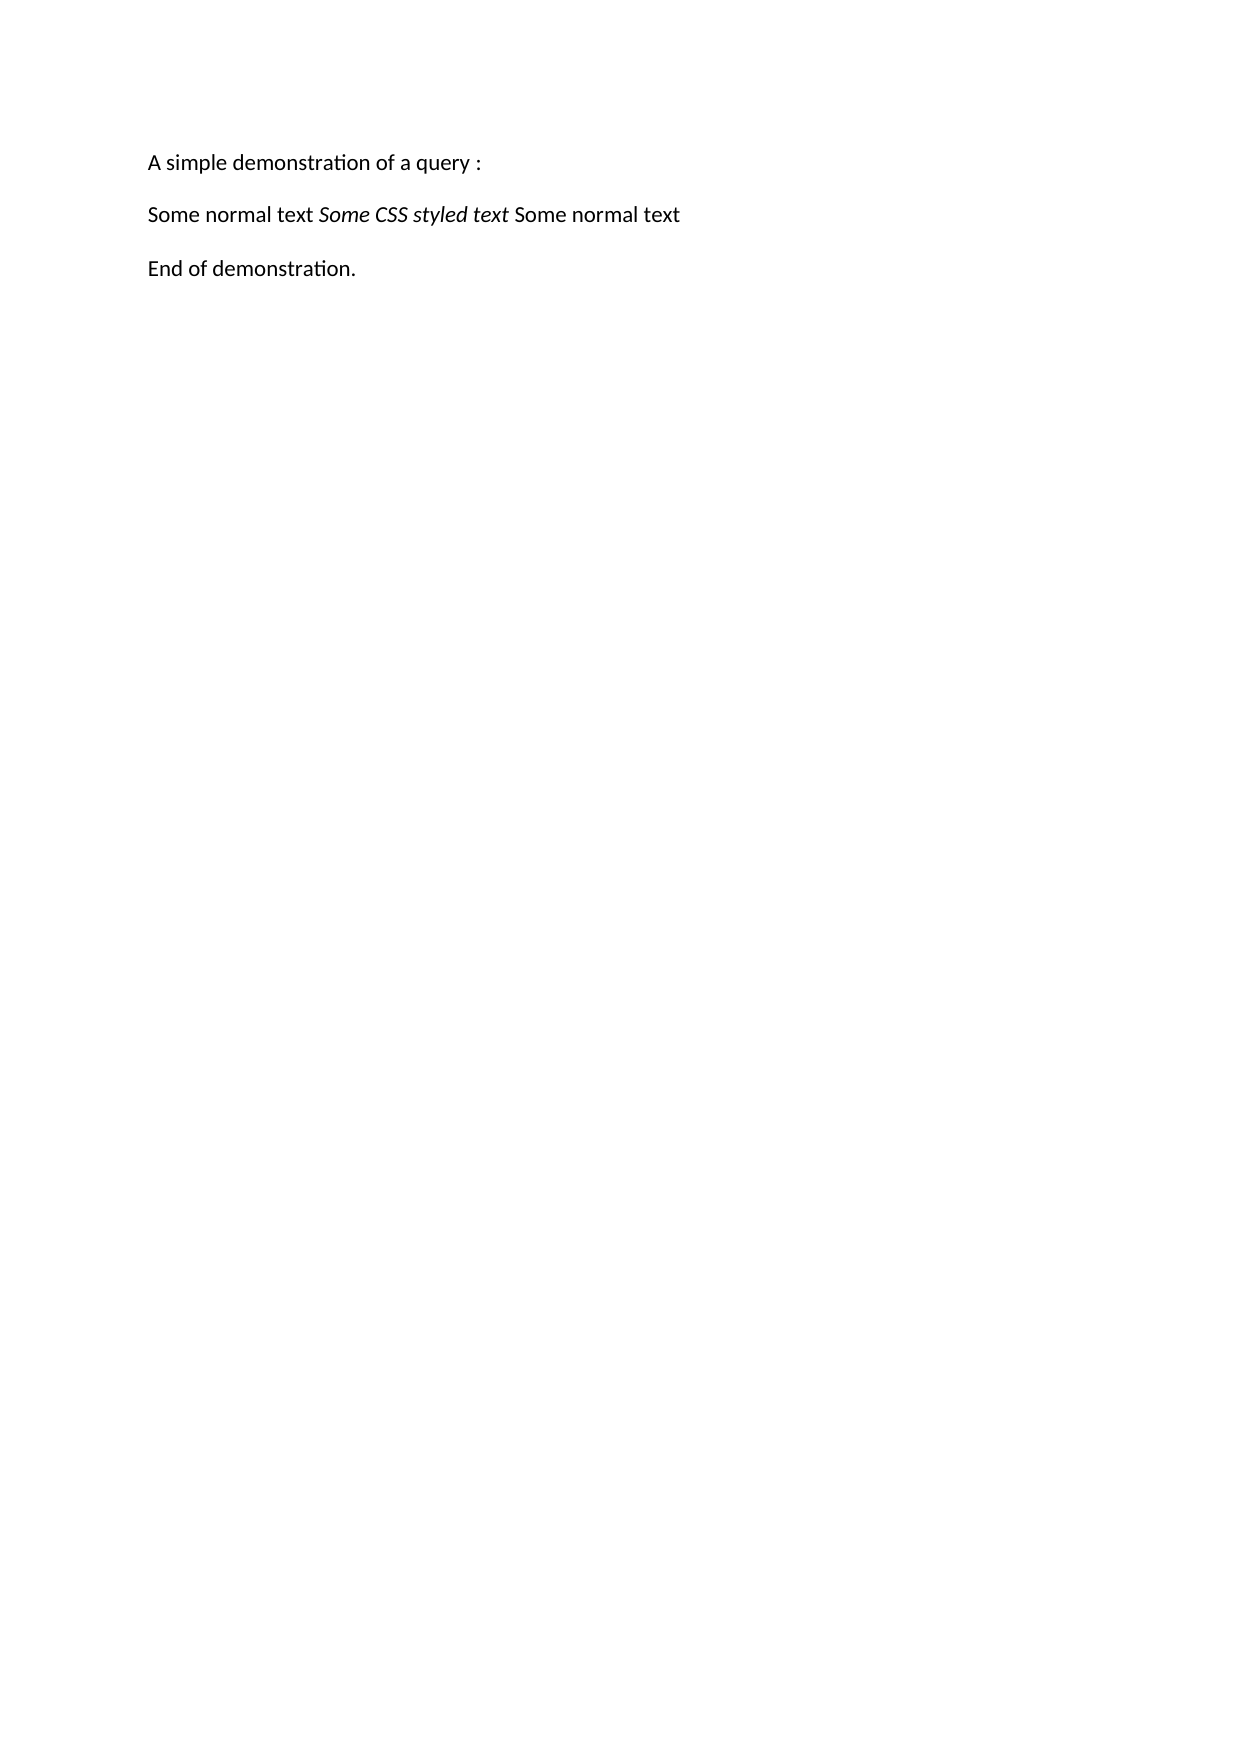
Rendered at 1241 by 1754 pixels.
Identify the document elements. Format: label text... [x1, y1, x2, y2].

text Some normal text Some CSS styled text Some normal text [148, 201, 1093, 229]
text End of demonstration. [148, 254, 1093, 282]
text A simple demonstration of a query : [148, 148, 1093, 176]
